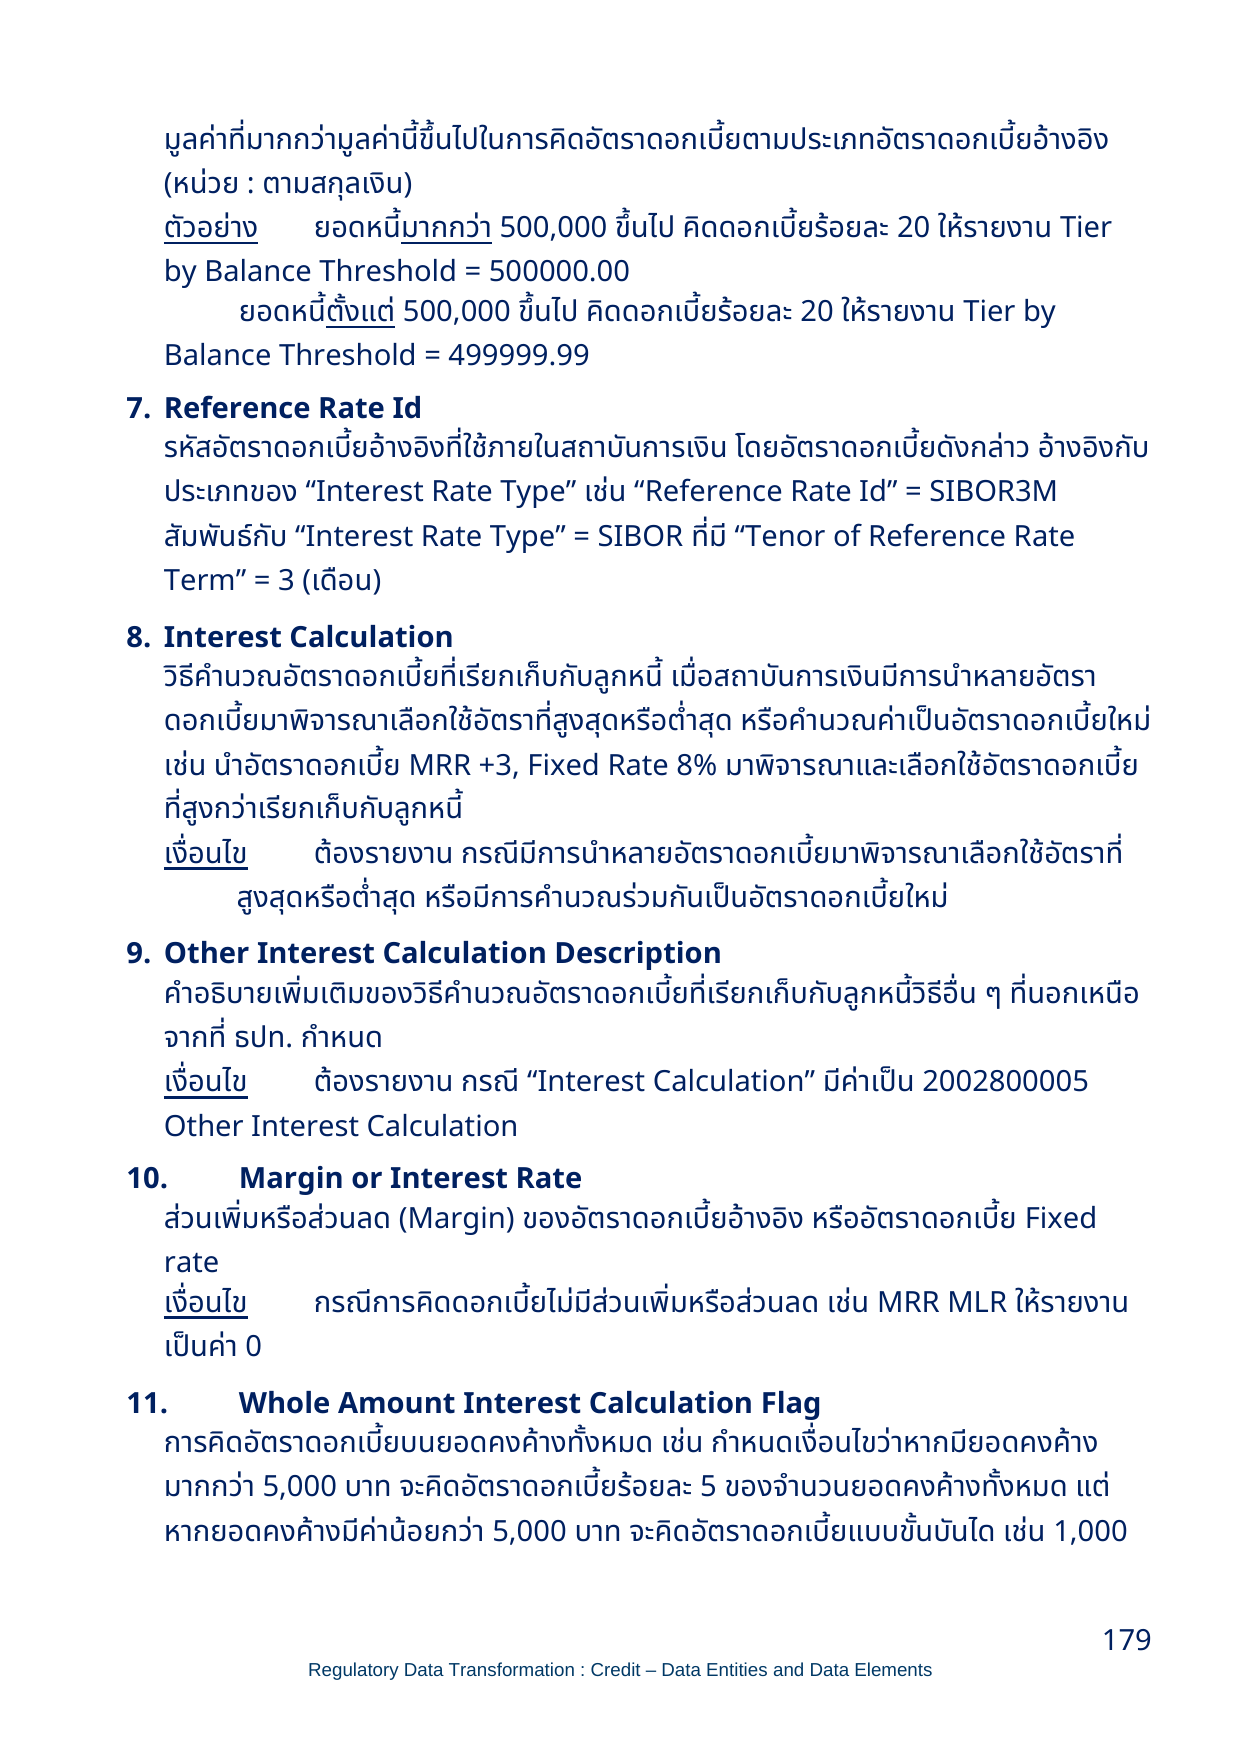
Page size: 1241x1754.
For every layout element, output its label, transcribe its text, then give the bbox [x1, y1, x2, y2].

list รหัสอัตราดอกเบี้ยอ้างอิงที่ใช้ภายในสถาบันการเงิน โดยอัตราดอกเบี้ยดังกล่าว อ้างอิงกับประเภทของ “Interest Rate Type” เช่น “Reference Rate Id” = SIBOR3M สัมพันธ์กับ “Interest Rate Type” = SIBOR ที่มี “Tenor of Reference Rate Term” = 3 (เดือน) [164, 427, 1152, 603]
text ยอดหนี้ตั้งแต่ 500,000 ขึ้นไป คิดดอกเบี้ยร้อยละ 20 ให้รายงาน Tier by Balance Threshold = 499999.99 [164, 290, 1152, 374]
list Other Interest Calculation Description [126, 933, 1152, 972]
list Margin or Interest Rate [126, 1157, 1152, 1197]
list เงื่อนไข กรณีการคิดดอกเบี้ยไม่มีส่วนเพิ่มหรือส่วนลด เช่น MRR MLR ให้รายงานเป็นค่า 0 [164, 1281, 1152, 1369]
list Interest Calculation [126, 616, 1152, 656]
list ส่วนเพิ่มหรือส่วนลด (Margin) ของอัตราดอกเบี้ยอ้างอิง หรืออัตราดอกเบี้ย Fixed rate [164, 1197, 1152, 1281]
list คำอธิบายเพิ่มเติมของวิธีคำนวณอัตราดอกเบี้ยที่เรียกเก็บกับลูกหนี้วิธีอื่น ๆ ที่นอกเหนือจากที่ ธปท. กำหนด [164, 972, 1152, 1061]
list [164, 1422, 1152, 1554]
list มูลค่าที่มากกว่ามูลค่านี้ขึ้นไปในการคิดอัตราดอกเบี้ยตามประเภทอัตราดอกเบี้ยอ้างอิง (หน่วย : ตามสกุลเงิน) [164, 118, 1152, 206]
list Whole Amount Interest Calculation Flag [126, 1382, 1152, 1422]
list ตัวอย่าง ยอดหนี้มากกว่า 500,000 ขึ้นไป คิดดอกเบี้ยร้อยละ 20 ให้รายงาน Tier by Balance Threshold = 500000.00 [164, 206, 1152, 290]
list Reference Rate Id [126, 387, 1152, 427]
list วิธีคำนวณอัตราดอกเบี้ยที่เรียกเก็บกับลูกหนี้ เมื่อสถาบันการเงินมีการนำหลายอัตราดอกเบี้ยมาพิจารณาเลือกใช้อัตราที่สูงสุดหรือต่ำสุด หรือคำนวณค่าเป็นอัตราดอกเบี้ยใหม่ เช่น นำอัตราดอกเบี้ย MRR +3, Fixed Rate 8% มาพิจารณาและเลือกใช้อัตราดอกเบี้ยที่สูงกว่าเรียกเก็บกับลูกหนี้ [164, 656, 1152, 832]
list เงื่อนไข ต้องรายงาน กรณี “Interest Calculation” มีค่าเป็น 2002800005 Other Interest Calculation [164, 1061, 1152, 1145]
list เงื่อนไข ต้องรายงาน กรณีมีการนำหลายอัตราดอกเบี้ยมาพิจารณาเลือกใช้อัตราที่สูงสุดหรือต่ำสุด หรือมีการคำนวณร่วมกันเป็นอัตราดอกเบี้ยใหม่ [164, 832, 1152, 920]
